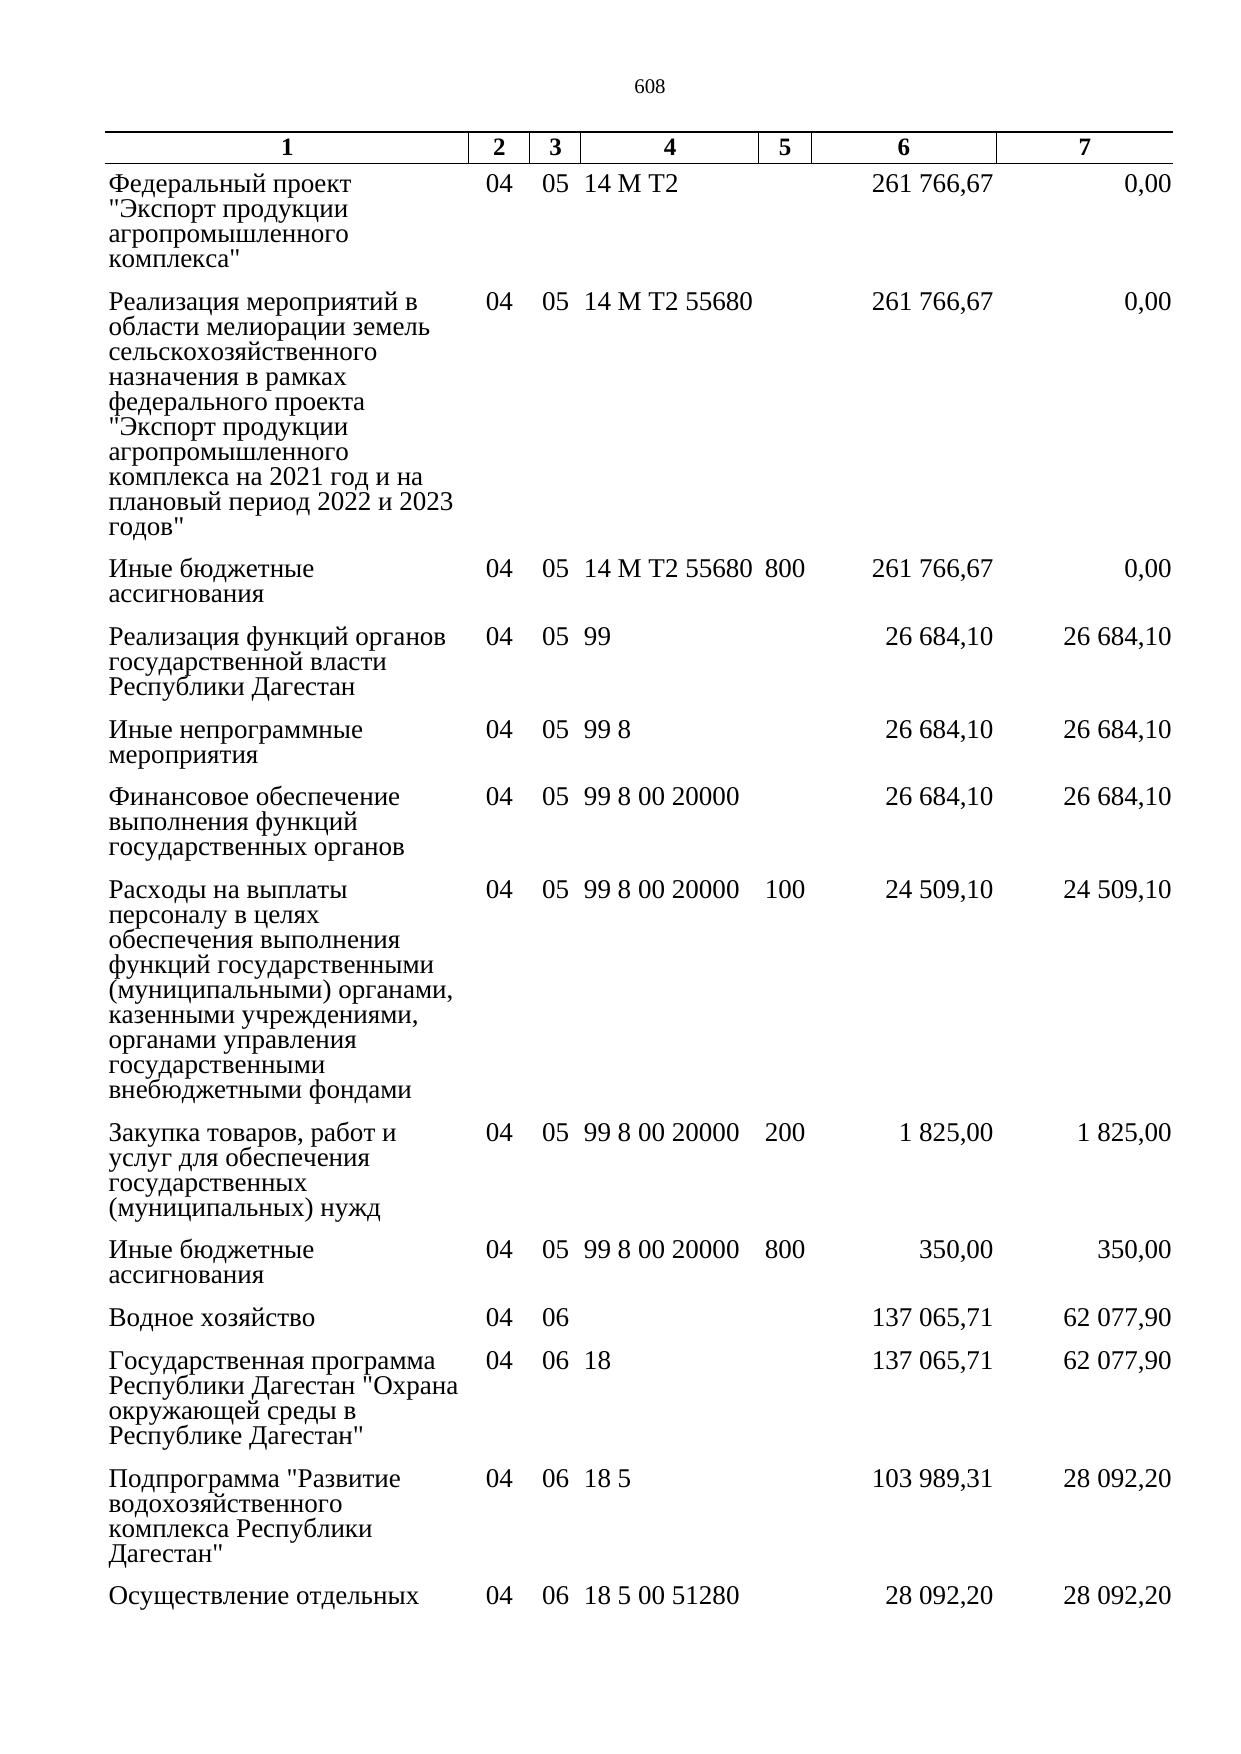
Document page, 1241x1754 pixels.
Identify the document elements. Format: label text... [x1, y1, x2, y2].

table_header 2 [469, 133, 529, 163]
table_header 7 [997, 133, 1173, 163]
table_header 5 [759, 133, 811, 163]
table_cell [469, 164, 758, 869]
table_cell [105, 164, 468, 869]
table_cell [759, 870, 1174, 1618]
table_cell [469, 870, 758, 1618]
table_header 1 [105, 133, 468, 163]
table_header 6 [812, 133, 996, 163]
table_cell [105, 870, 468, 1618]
table_header 4 [581, 133, 758, 163]
table_header 3 [530, 133, 580, 163]
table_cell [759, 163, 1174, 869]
